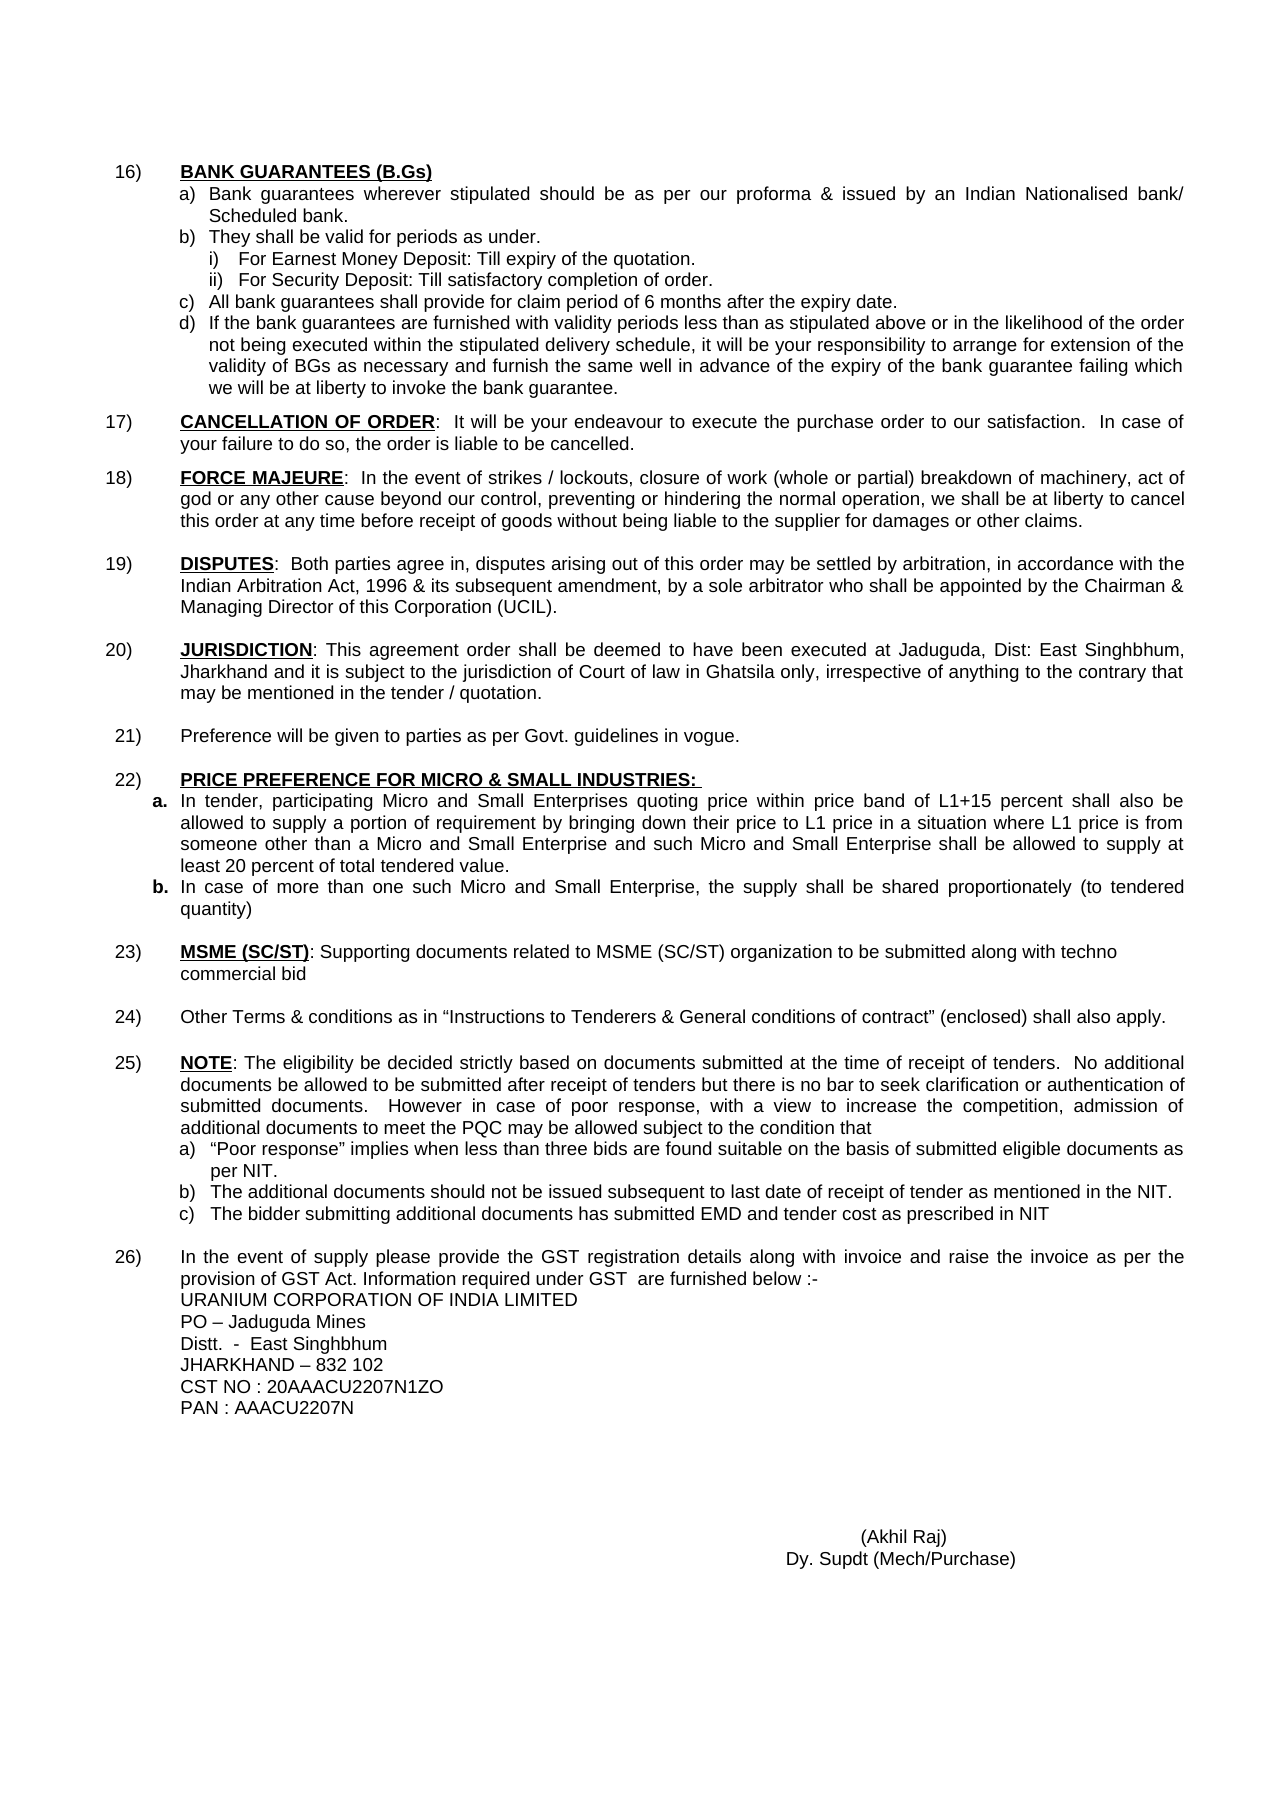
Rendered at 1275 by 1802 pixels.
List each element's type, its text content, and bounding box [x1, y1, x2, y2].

text Dy. Supdt (Mech/Purchase) [105, 1548, 1185, 1569]
list For Security Deposit: Till satisfactory completion of order. [208, 269, 1185, 291]
text PAN : AAACU2207N [143, 1397, 1185, 1418]
list FORCE MAJEURE: In the event of strikes / lockouts, closure of work (whole or partial) breakdown of machinery, act of god or any other cause beyond our control, preventing or hindering the normal operation, we shall be at liberty to cancel this order at any time before receipt of goods without being liable to the supplier for damages or other claims. [105, 467, 1185, 531]
text JHARKHAND – 832 102 [143, 1354, 1185, 1375]
list The bidder submitting additional documents has submitted EMD and tender cost as prescribed in NIT [179, 1203, 1185, 1224]
list Preference will be given to parties as per Govt. guidelines in vogue. [114, 725, 1185, 747]
list All bank guarantees shall provide for claim period of 6 months after the expiry date. [179, 291, 1185, 312]
list JURISDICTION: This agreement order shall be deemed to have been executed at Jaduguda, Dist: East Singhbhum, Jharkhand and it is subject to the jurisdiction of Court of law in Ghatsila only, irrespective of anything to the contrary that may be mentioned in the tender / quotation. [105, 639, 1185, 704]
list MSME (SC/ST): Supporting documents related to MSME (SC/ST) organization to be submitted along with techno commercial bid [114, 941, 1185, 984]
list BANK GUARANTEES (B.Gs) [114, 161, 1185, 183]
list NOTE: The eligibility be decided strictly based on documents submitted at the time of receipt of tenders. No additional documents be allowed to be submitted after receipt of tenders but there is no bar to seek clarification or authentication of submitted documents. However in case of poor response, with a view to increase the competition, admission of additional documents to meet the PQC may be allowed subject to the condition that [114, 1052, 1185, 1138]
list DISPUTES: Both parties agree in, disputes arising out of this order may be settled by arbitration, in accordance with the Indian Arbitration Act, 1996 & its subsequent amendment, by a sole arbitrator who shall be appointed by the Chairman & Managing Director of this Corporation (UCIL). [105, 553, 1185, 617]
text Distt. - East Singhbhum [143, 1332, 1185, 1354]
list If the bank guarantees are furnished with validity periods less than as stipulated above or in the likelihood of the order not being executed within the stipulated delivery schedule, it will be your responsibility to arrange for extension of the validity of BGs as necessary and furnish the same well in advance of the expiry of the bank guarantee failing which we will be at liberty to invoke the bank guarantee. [179, 312, 1185, 398]
list In tender, participating Micro and Small Enterprises quoting price within price band of L1+15 percent shall also be allowed to supply a portion of requirement by bringing down their price to L1 price in a situation where L1 price is from someone other than a Micro and Small Enterprise and such Micro and Small Enterprise shall be allowed to supply at least 20 percent of total tendered value. [152, 790, 1185, 876]
list For Earnest Money Deposit: Till expiry of the quotation. [208, 247, 1185, 269]
list They shall be valid for periods as under. [179, 226, 1185, 247]
list CANCELLATION OF ORDER: It will be your endeavour to execute the purchase order to our satisfaction. In case of your failure to do so, the order is liable to be cancelled. [105, 411, 1185, 454]
list Other Terms & conditions as in “Instructions to Tenderers & General conditions of contract” (enclosed) shall also apply. [114, 1006, 1185, 1027]
list In case of more than one such Micro and Small Enterprise, the supply shall be shared proportionately (to tendered quantity) [152, 876, 1185, 919]
text PO – Jaduguda Mines [143, 1311, 1185, 1332]
list Bank guarantees wherever stipulated should be as per our proforma & issued by an Indian Nationalised bank/ Scheduled bank. [179, 183, 1185, 226]
text (Akhil Raj) [780, 1526, 1185, 1548]
list “Poor response” implies when less than three bids are found suitable on the basis of submitted eligible documents as per NIT. [179, 1138, 1185, 1181]
list PRICE PREFERENCE FOR MICRO & SMALL INDUSTRIES: [114, 768, 1185, 790]
list The additional documents should not be issued subsequent to last date of receipt of tender as mentioned in the NIT. [179, 1181, 1185, 1203]
list In the event of supply please provide the GST registration details along with invoice and raise the invoice as per the provision of GST Act. Information required under GST are furnished below :- [114, 1246, 1185, 1289]
text CST NO : 20AAACU2207N1ZO [143, 1375, 1185, 1397]
text URANIUM CORPORATION OF INDIA LIMITED [143, 1289, 1185, 1311]
